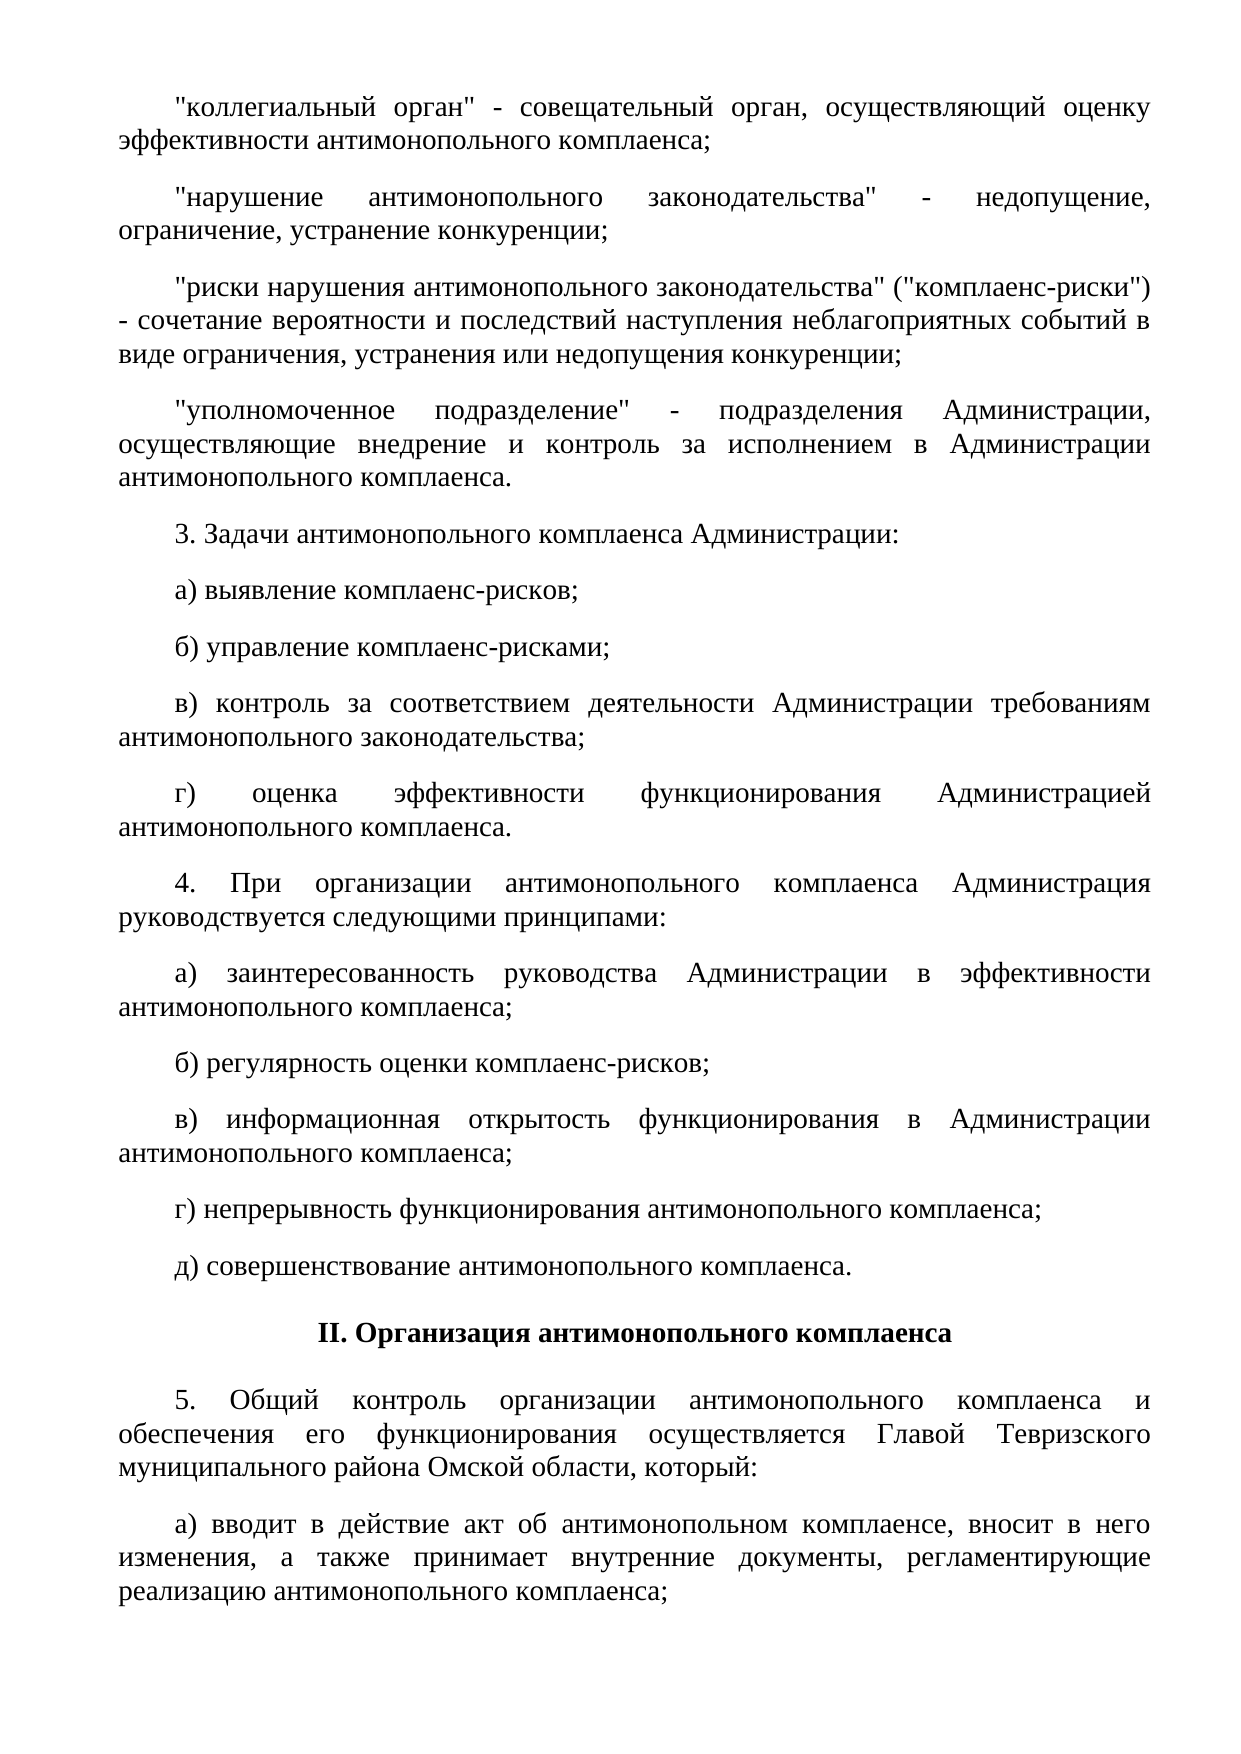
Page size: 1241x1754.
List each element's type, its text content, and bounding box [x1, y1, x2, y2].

text а) заинтересованность руководства Администрации в эффективности антимонопольного комплаенса; [118, 955, 1152, 1022]
text г) непрерывность функционирования антимонопольного комплаенса; [118, 1192, 1152, 1225]
text в) контроль за соответствием деятельности Администрации требованиям антимонопольного законодательства; [118, 685, 1152, 752]
text б) управление комплаенс-рисками; [118, 629, 1152, 662]
text "риски нарушения антимонопольного законодательства" ("комплаенс-риски") - сочетание вероятности и последствий наступления неблагоприятных событий в виде ограничения, устранения или недопущения конкуренции; [118, 269, 1152, 369]
text "уполномоченное подразделение" - подразделения Администрации, осуществляющие внедрение и контроль за исполнением в Администрации антимонопольного комплаенса. [118, 392, 1152, 493]
text а) выявление комплаенс-рисков; [118, 572, 1152, 606]
text "нарушение антимонопольного законодательства" - недопущение, ограничение, устранение конкуренции; [118, 179, 1152, 246]
title II. Организация антимонопольного комплаенса [118, 1315, 1152, 1349]
text д) совершенствование антимонопольного комплаенса. [118, 1248, 1152, 1282]
text "коллегиальный орган" - совещательный орган, осуществляющий оценку эффективности антимонопольного комплаенса; [118, 89, 1152, 156]
text 3. Задачи антимонопольного комплаенса Администрации: [118, 516, 1152, 549]
text 4. При организации антимонопольного комплаенса Администрация руководствуется следующими принципами: [118, 865, 1152, 932]
text в) информационная открытость функционирования в Администрации антимонопольного комплаенса; [118, 1102, 1152, 1169]
text г) оценка эффективности функционирования Администрацией антимонопольного комплаенса. [118, 775, 1152, 842]
text б) регулярность оценки комплаенс-рисков; [118, 1045, 1152, 1079]
text а) вводит в действие акт об антимонопольном комплаенсе, вносит в него изменения, а также принимает внутренние документы, регламентирующие реализацию антимонопольного комплаенса; [118, 1506, 1152, 1606]
text 5. Общий контроль организации антимонопольного комплаенса и обеспечения его функционирования осуществляется Главой Тевризского муниципального района Омской области, который: [118, 1382, 1152, 1483]
